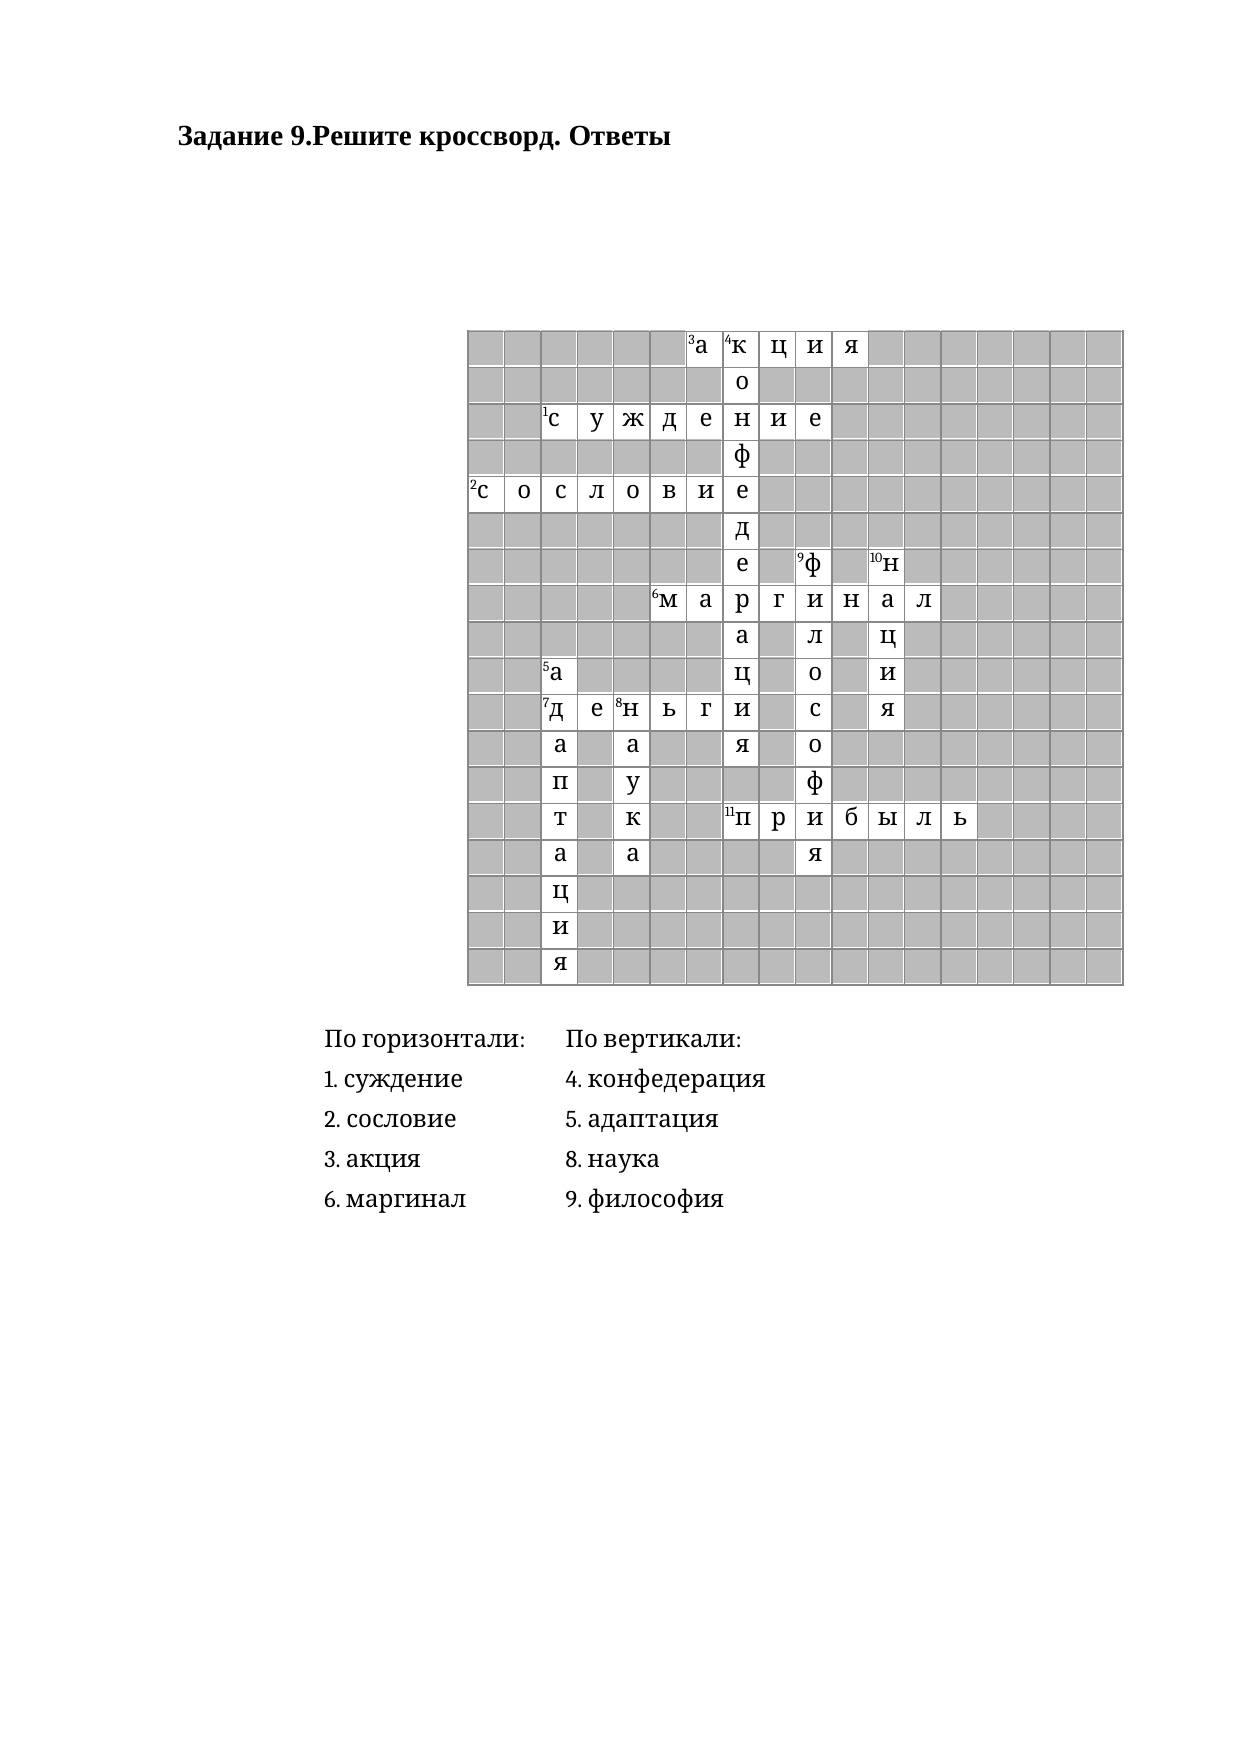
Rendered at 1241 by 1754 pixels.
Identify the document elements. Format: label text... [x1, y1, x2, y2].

text Задание 9.Решите кроссворд. Ответы [177, 118, 1152, 152]
